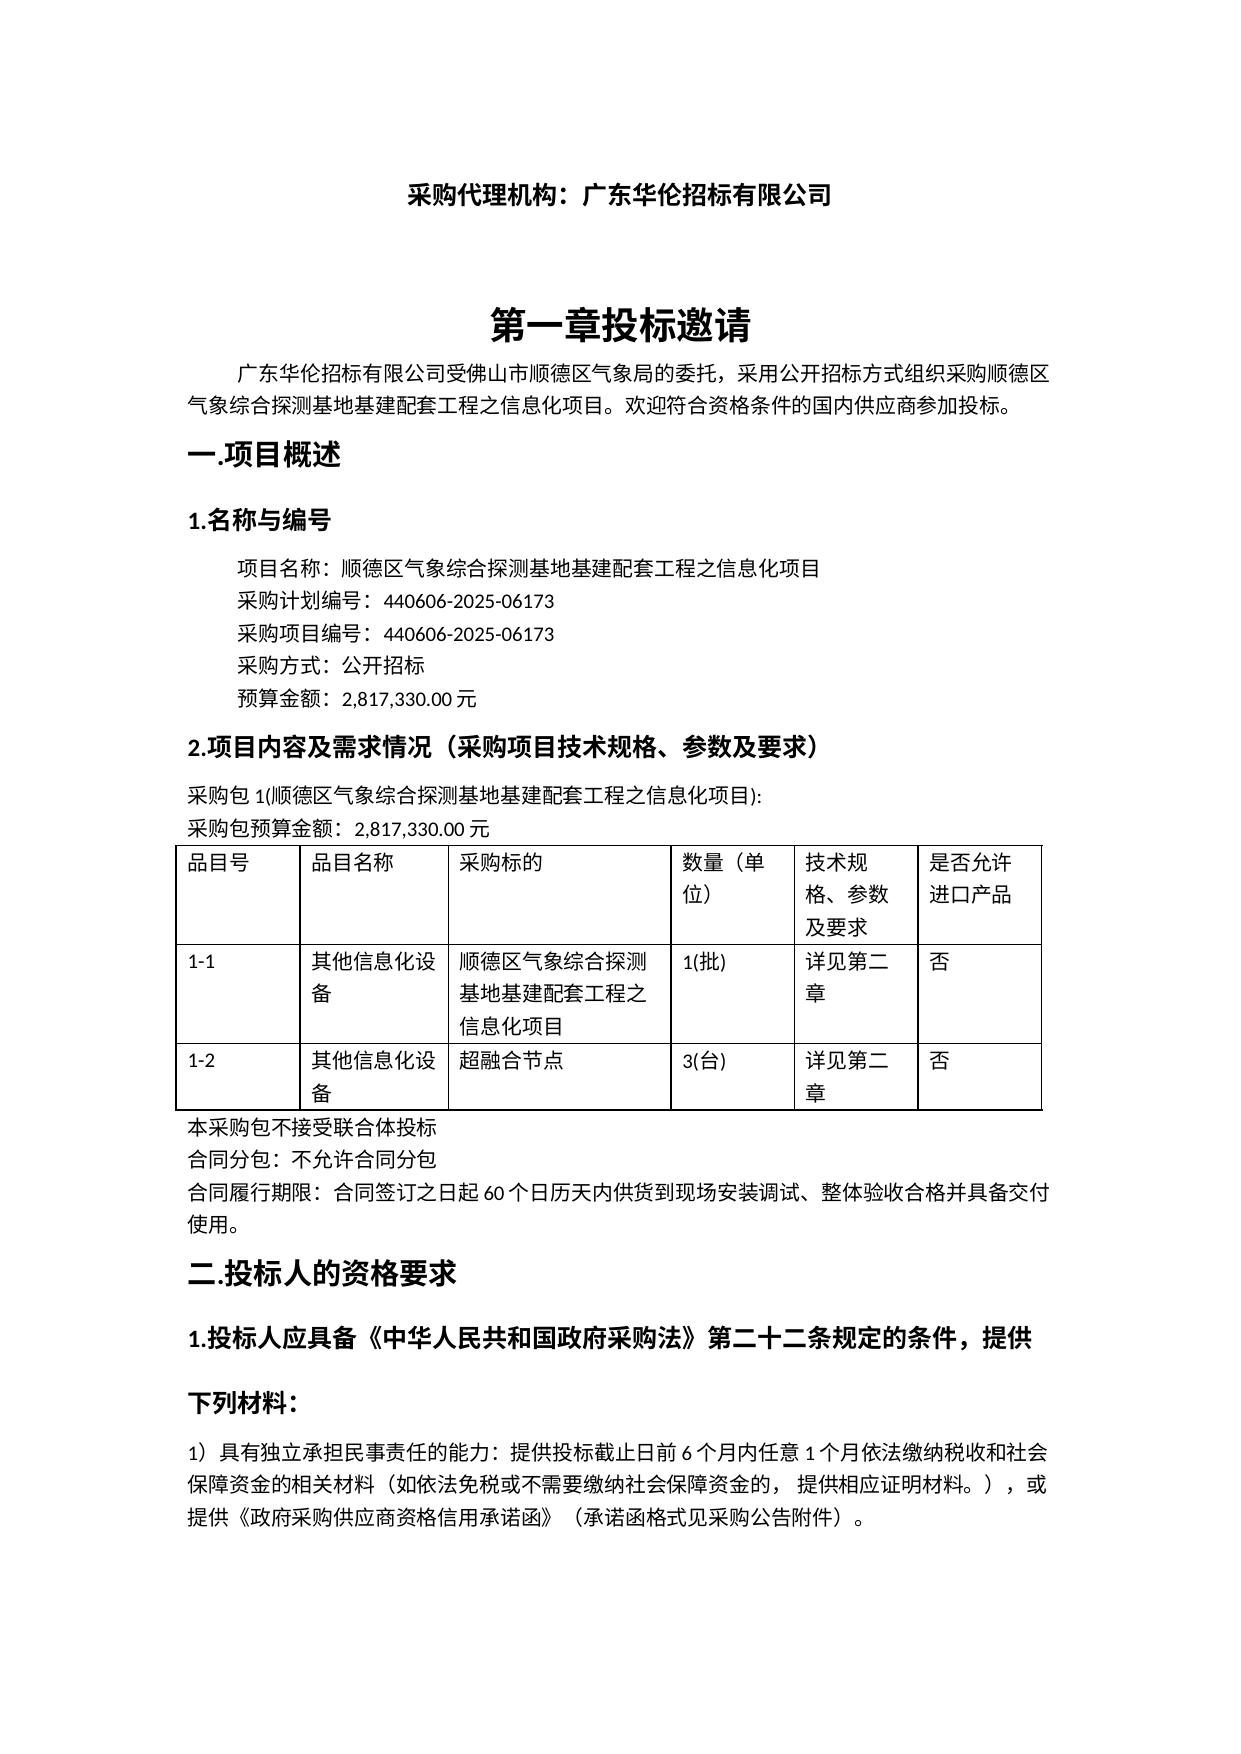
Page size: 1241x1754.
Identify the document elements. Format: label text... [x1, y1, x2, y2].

table_cell 1(批) [672, 945, 794, 1043]
table_cell 1-1 [177, 945, 299, 1043]
text 二.投标人的资格要求 [187, 1241, 1053, 1306]
table_cell 详见第二章 [795, 1044, 917, 1109]
text 合同履行期限：合同签订之日起60个日历天内供货到现场安装调试、整体验收合格并具备交付使用。 [187, 1176, 1053, 1241]
table_cell 否 [919, 1044, 1041, 1109]
text 预算金额：2,817,330.00元 [187, 682, 1053, 714]
text 广东华伦招标有限公司受佛山市顺德区气象局的委托，采用公开招标方式组织采购顺德区气象综合探测基地基建配套工程之信息化项目。欢迎符合资格条件的国内供应商参加投标。 [187, 357, 1053, 422]
text 项目名称：顺德区气象综合探测基地基建配套工程之信息化项目 [187, 552, 1053, 584]
text 采购方式：公开招标 [187, 649, 1053, 682]
table_header 数量（单位） [672, 846, 794, 943]
text 采购项目编号：440606-2025-06173 [187, 617, 1053, 649]
table_header 技术规格、参数及要求 [795, 846, 917, 943]
text 一.项目概述 [187, 422, 1053, 487]
table_cell 超融合节点 [449, 1044, 670, 1109]
text 1.名称与编号 [187, 487, 1053, 552]
text 采购代理机构：广东华伦招标有限公司 [187, 162, 1053, 227]
text 合同分包：不允许合同分包 [187, 1143, 1053, 1176]
table_header 品目名称 [301, 846, 448, 943]
table_cell 3(台) [672, 1044, 794, 1109]
table_cell 详见第二章 [795, 945, 917, 1043]
text 本采购包不接受联合体投标 [187, 1111, 1053, 1143]
table_cell 1-2 [177, 1044, 299, 1109]
text 1.投标人应具备《中华人民共和国政府采购法》第二十二条规定的条件，提供下列材料： [187, 1306, 1053, 1436]
table_cell 其他信息化设备 [301, 1044, 448, 1109]
text 采购包预算金额：2,817,330.00元 [187, 812, 1053, 844]
table_cell 顺德区气象综合探测基地基建配套工程之信息化项目 [449, 945, 670, 1043]
table_cell 否 [919, 945, 1041, 1043]
text 1）具有独立承担民事责任的能力：提供投标截止日前6个月内任意1个月依法缴纳税收和社会保障资金的相关材料（如依法免税或不需要缴纳社会保障资金的， 提供相应证明材料。），或提供《政府采购供应商资格信用承诺函》（承诺函格式见采购公告附件）。 [187, 1436, 1053, 1533]
table_cell 其他信息化设备 [301, 945, 448, 1043]
table_header 采购标的 [449, 846, 670, 943]
text 采购包1(顺德区气象综合探测基地基建配套工程之信息化项目): [187, 779, 1053, 812]
table_header 品目号 [177, 846, 299, 943]
text 采购计划编号：440606-2025-06173 [187, 584, 1053, 617]
text 第一章投标邀请 [187, 292, 1053, 357]
table_header 是否允许进口产品 [919, 846, 1041, 943]
text 2.项目内容及需求情况（采购项目技术规格、参数及要求） [187, 714, 1053, 779]
